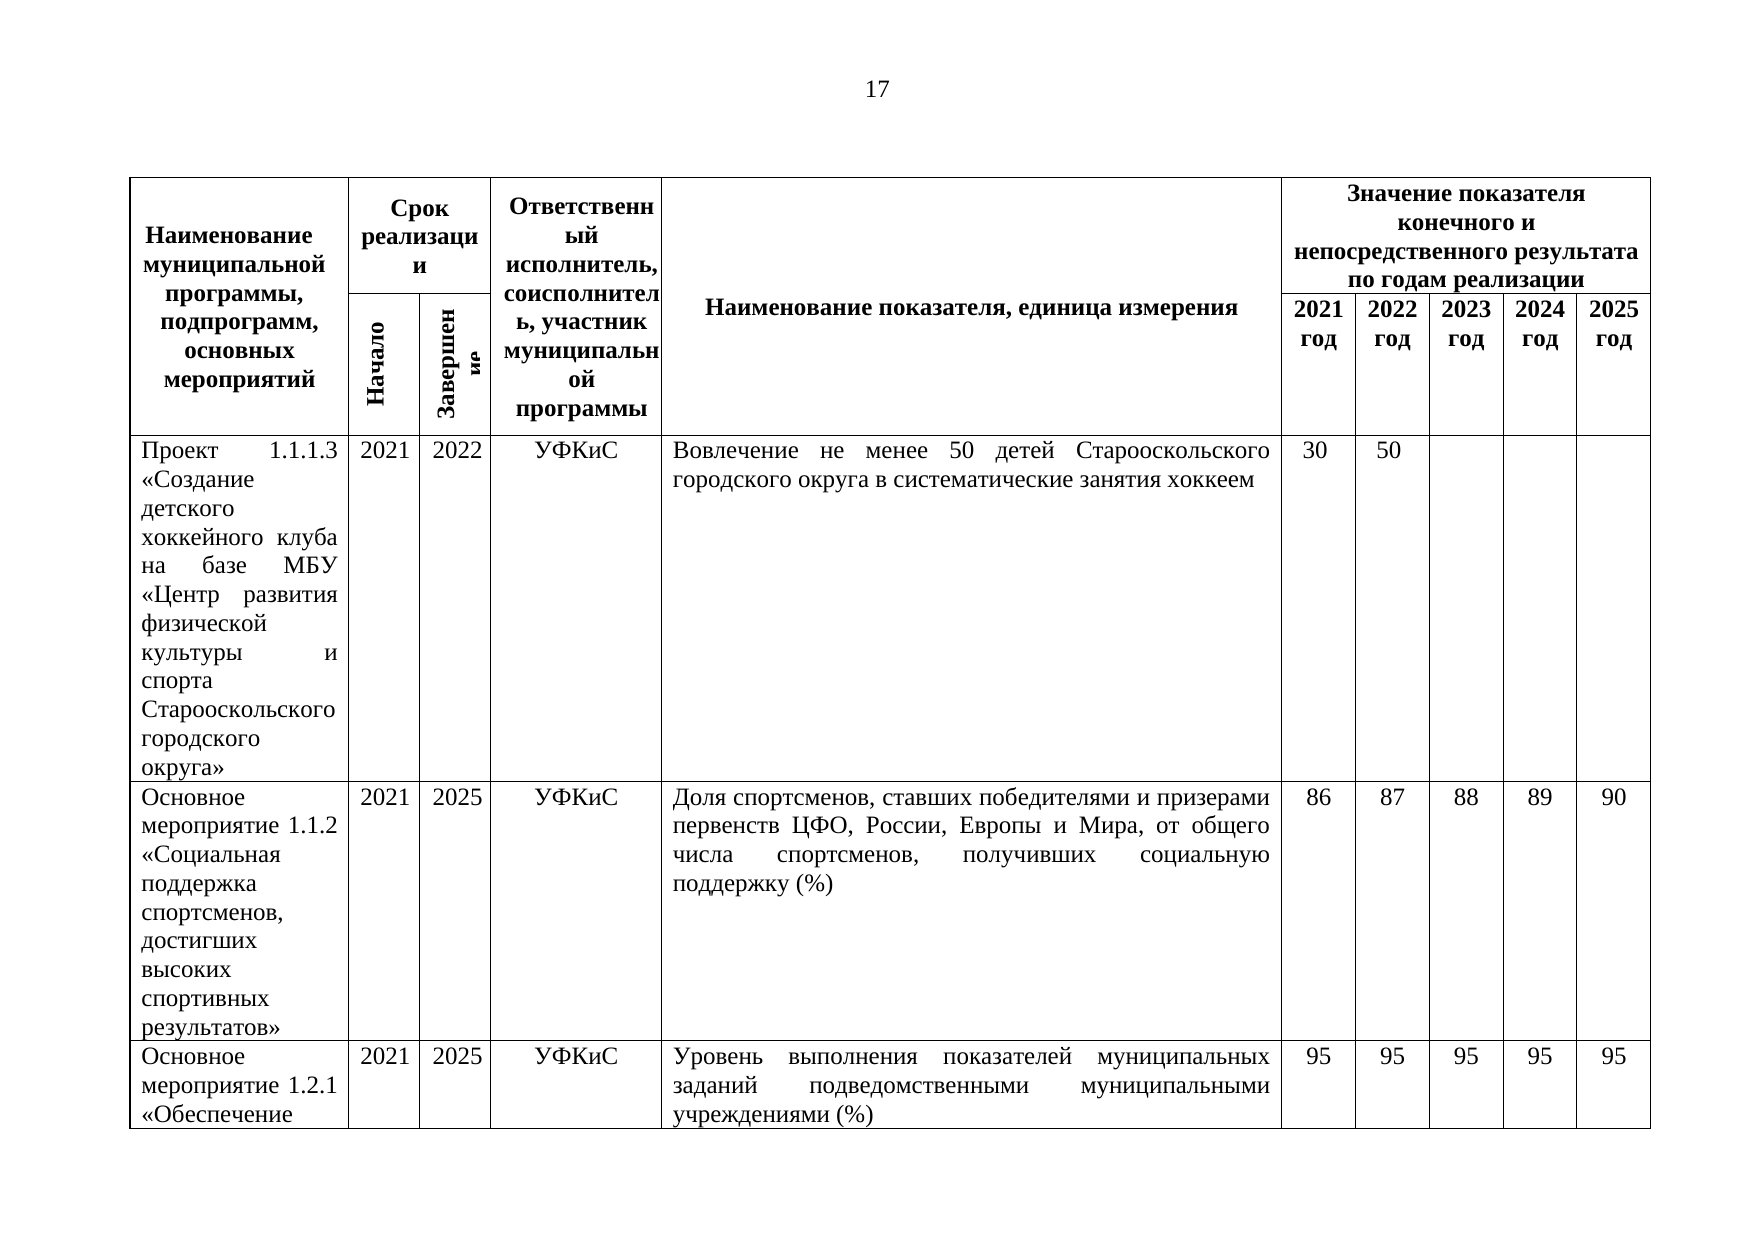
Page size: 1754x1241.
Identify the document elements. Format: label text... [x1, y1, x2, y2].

table_header Наименование муниципальной программы, подпрограмм, основных мероприятий [131, 178, 348, 434]
table_cell Доля спортсменов, ставших победителями и призерами первенств ЦФО, России, Европы и Мира, от общего числа спортсменов, получивших социальную поддержку (%) [662, 782, 1281, 1040]
table_cell Уровень выполнения показателей муниципальных заданий подведомственными муниципальными учреждениями (%) [662, 1041, 1281, 1128]
table_cell 86 [1282, 782, 1355, 1040]
table_cell [1504, 436, 1576, 781]
table_cell 2021 [349, 1041, 419, 1128]
table_cell 2023 год [1430, 294, 1503, 434]
table_cell 2025 [420, 1041, 490, 1128]
table_cell 90 [1577, 782, 1650, 1040]
table_cell 89 [1504, 782, 1576, 1040]
table_cell 95 [1504, 1041, 1576, 1128]
table_cell 2025 [420, 782, 490, 1040]
table_header Ответственный исполнитель, соисполнитель, участник муниципальной программы [491, 178, 661, 434]
table_header Значение показателя конечного и непосредственного результата по годам реализации [1282, 178, 1650, 293]
table_cell [1430, 436, 1503, 781]
table_cell [1577, 436, 1650, 781]
table_cell 2021 [349, 436, 419, 781]
table_cell УФКиС [491, 1041, 661, 1128]
table_cell 95 [1282, 1041, 1355, 1128]
table_cell 95 [1356, 1041, 1429, 1128]
table_cell УФКиС [491, 436, 661, 781]
table_cell Проект 1.1.1.3 «Создание детского хоккейного клуба на базе МБУ «Центр развития физической культуры и спорта Старооскольского городского округа» [131, 436, 348, 781]
table_cell 2024 год [1504, 294, 1576, 434]
table_cell Завершение [420, 294, 490, 434]
table_header Срок реализации [349, 178, 490, 293]
table_cell УФКиС [491, 782, 661, 1040]
table_cell 2025 год [1577, 294, 1650, 434]
table_cell Начало [349, 294, 419, 434]
table_cell 2022 [420, 436, 490, 781]
table_cell 2022 год [1356, 294, 1429, 434]
table_cell Основное мероприятие 1.2.1 «Обеспечение деятельности (оказание услуг) подведомственных муниципальных учреждений» [131, 1041, 348, 1128]
table_cell 50 [1356, 436, 1429, 781]
table_cell Вовлечение не менее 50 детей Старооскольского городского округа в систематические занятия хоккеем [662, 436, 1281, 781]
table_cell 30 [1282, 436, 1355, 781]
table_cell 87 [1356, 782, 1429, 1040]
table_cell 2021 [349, 782, 419, 1040]
table_cell 95 [1577, 1041, 1650, 1128]
table_cell Основное мероприятие 1.1.2 «Социальная поддержка спортсменов, достигших высоких спортивных результатов» [131, 782, 348, 1040]
table_cell 2021 год [1282, 294, 1355, 434]
table_header Наименование показателя, единица измерения [662, 178, 1281, 434]
table_cell 88 [1430, 782, 1503, 1040]
table_cell 95 [1430, 1041, 1503, 1128]
